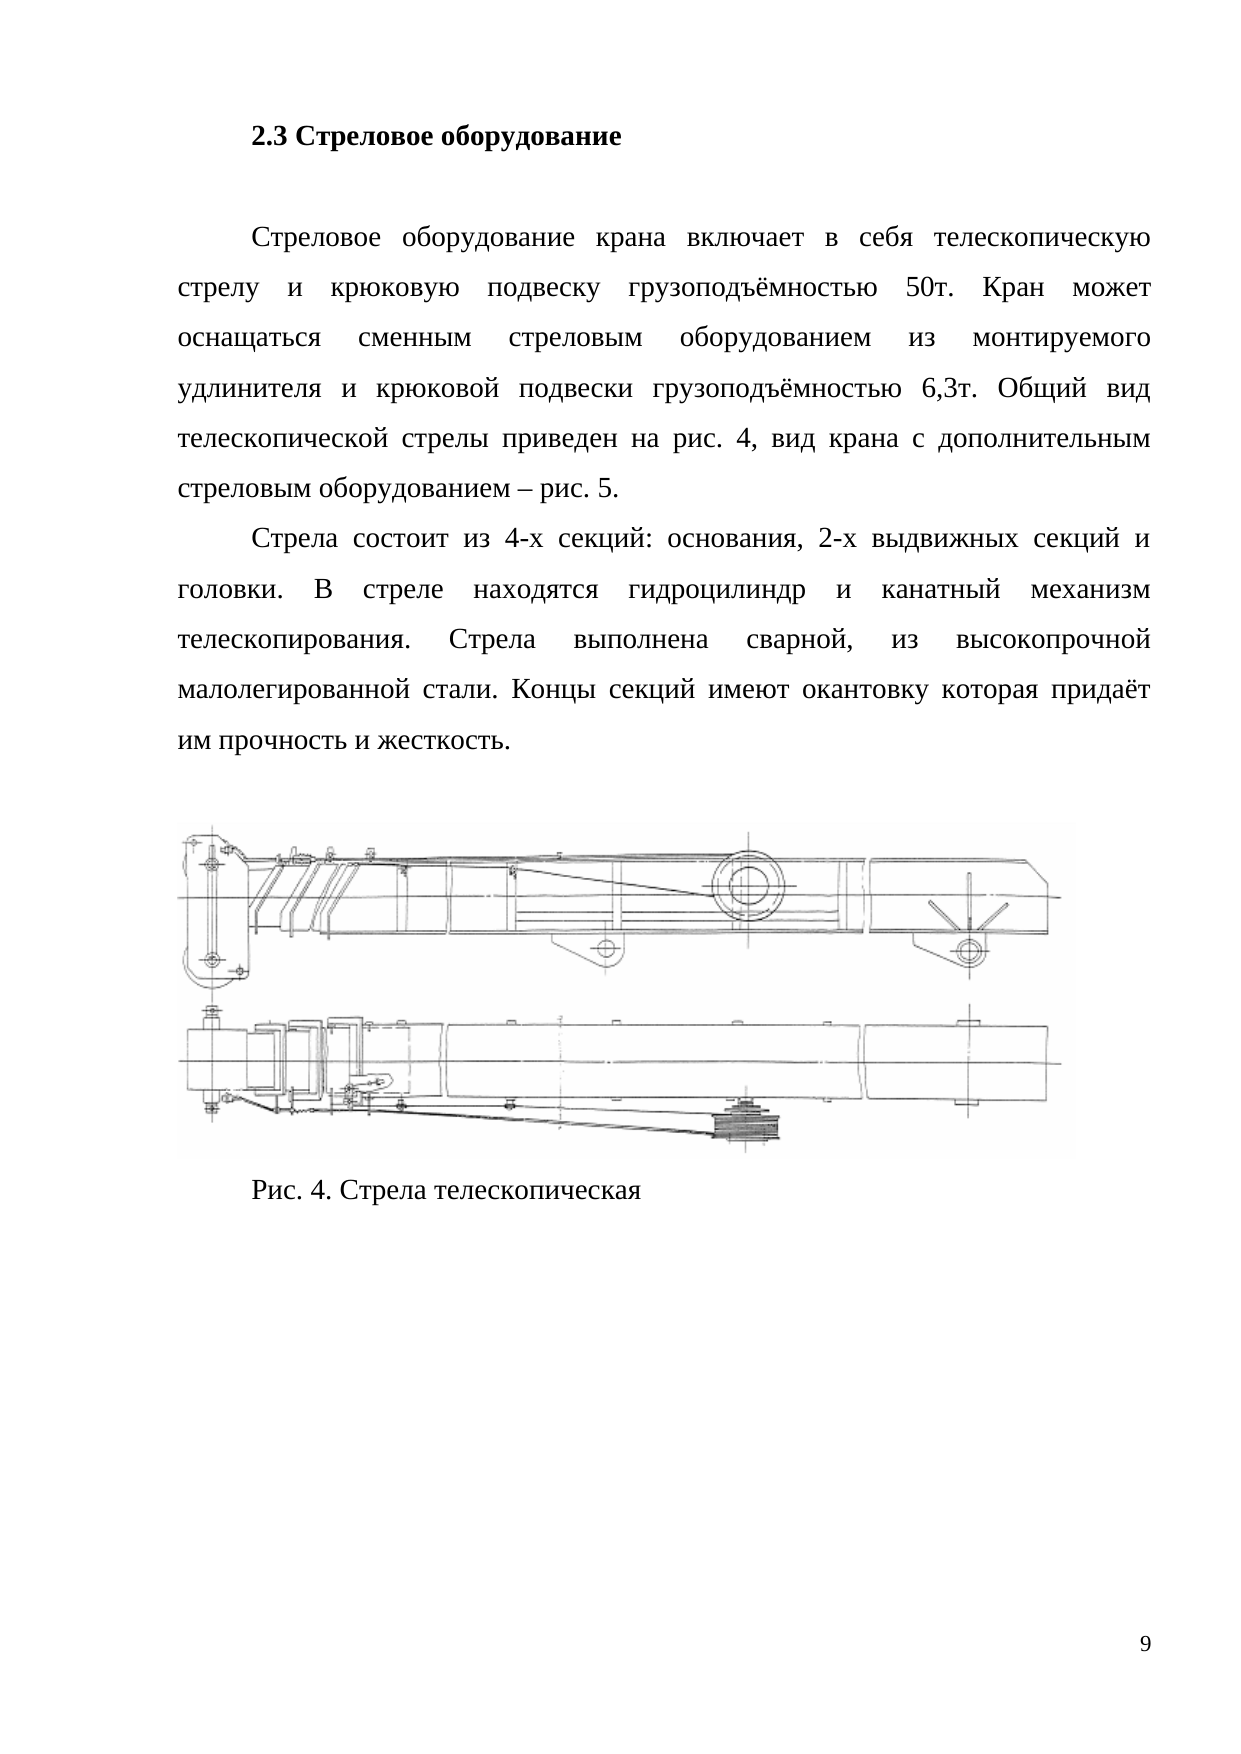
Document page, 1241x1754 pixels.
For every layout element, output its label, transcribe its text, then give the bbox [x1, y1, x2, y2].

text Стрела состоит из 4-х секций: основания, 2-х выдвижных секций и головки. В стреле находятся гидроцилиндр и канатный механизм телескопирования. Стрела выполнена сварной, из высокопрочной малолегированной стали. Концы секций имеют окантовку которая придаёт им прочность и жесткость. [177, 521, 1152, 755]
text Стреловое оборудование крана включает в себя телескопическую стрелу и крюковую подвеску грузоподъёмностью 50т. Кран может оснащаться сменным стреловым оборудованием из монтируемого удлинителя и крюковой подвески грузоподъёмностью 6,3т. Общий вид телескопической стрелы приведен на рис. 4, вид крана с дополнительным стреловым оборудованием – рис. 5. [177, 219, 1152, 504]
text Рис. 4. Стрела телескопическая [177, 1172, 1152, 1206]
picture [177, 822, 1076, 1159]
text 2.3 Стреловое оборудование [177, 118, 1152, 152]
